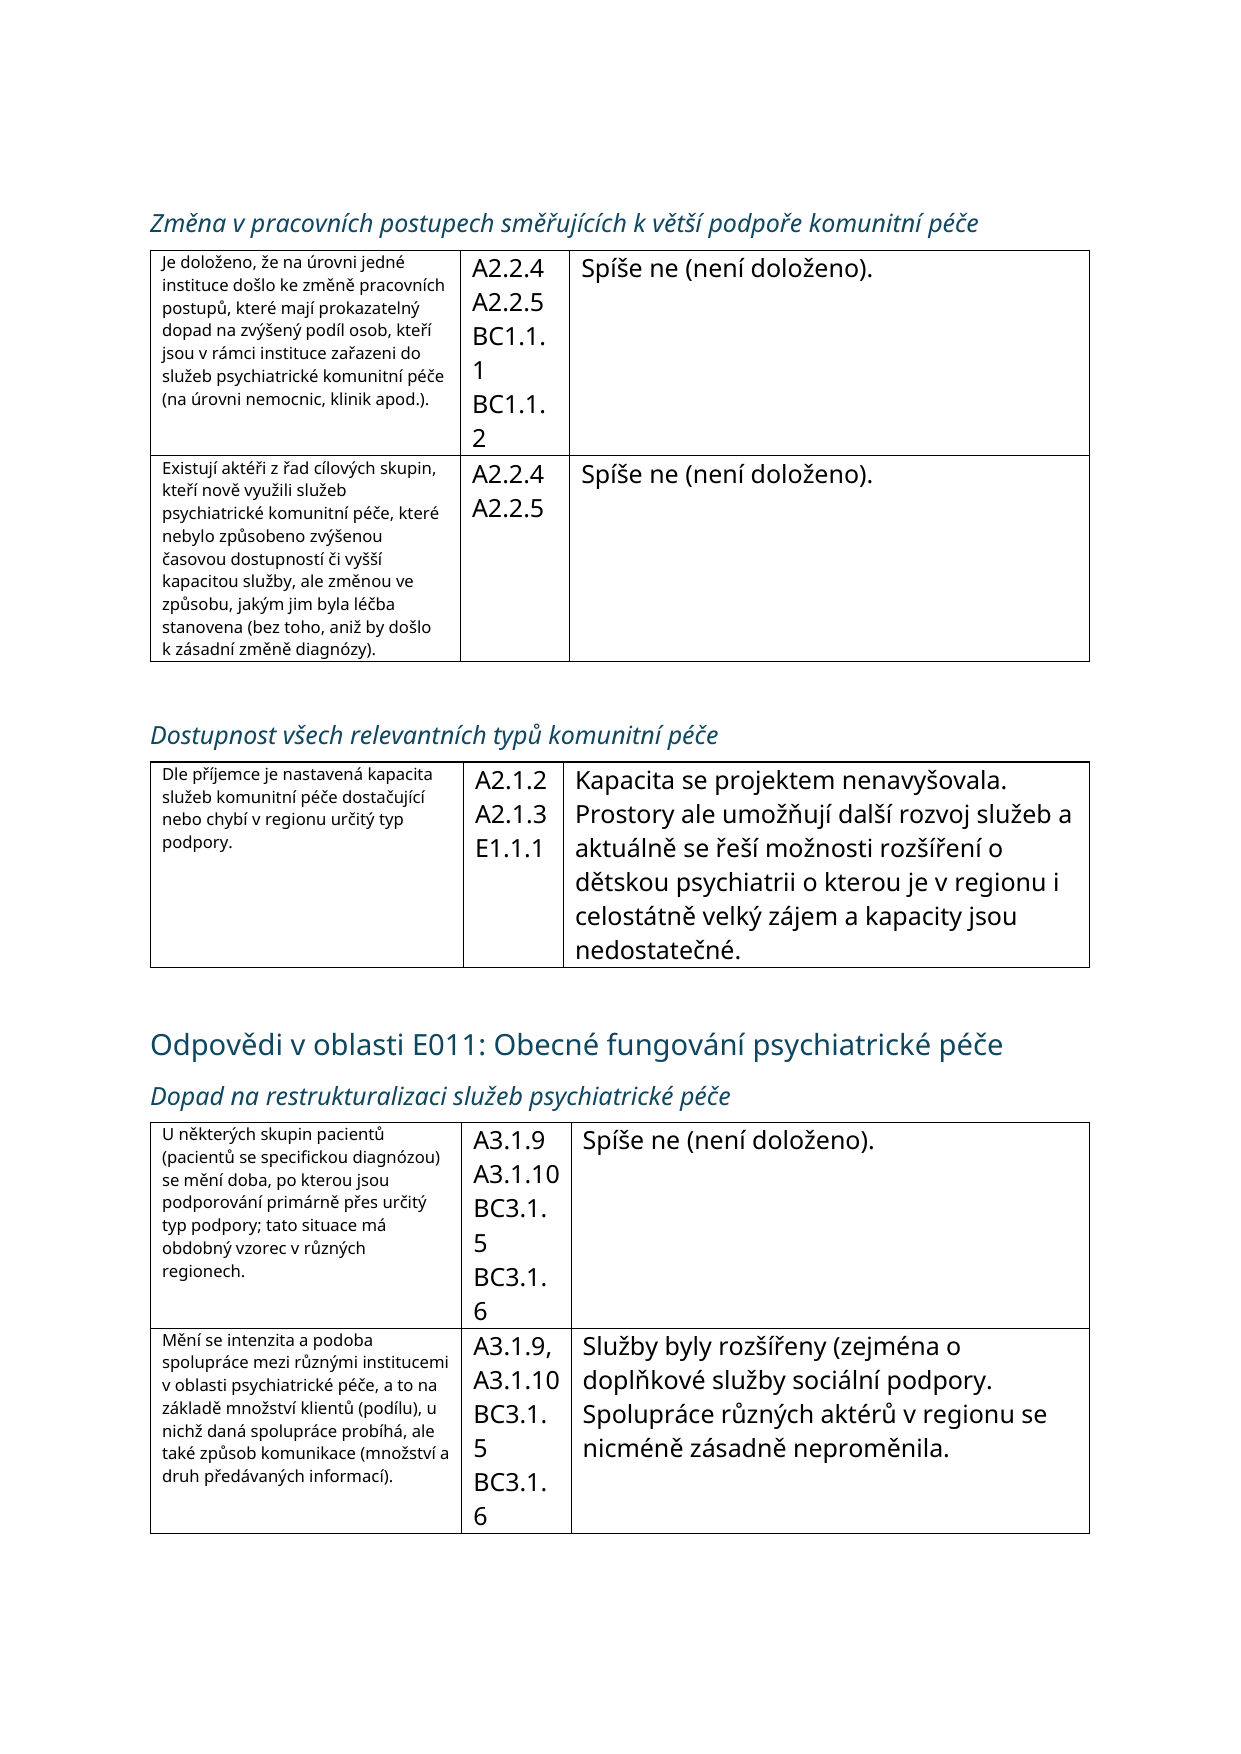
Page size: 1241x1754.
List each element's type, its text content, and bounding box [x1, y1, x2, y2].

table_header A2.1.2 A2.1.3 E1.1.1 [464, 763, 563, 967]
table_header Kapacita se projektem nenavyšovala. Prostory ale umožňují další rozvoj služeb a aktuálně se řeší možnosti rozšíření o dětskou psychiatrii o kterou je v regionu i celostátně velký zájem a kapacity jsou nedostatečné. [564, 763, 1089, 967]
table_header Je doloženo, že na úrovni jedné instituce došlo ke změně pracovních postupů, které mají prokazatelný dopad na zvýšený podíl osob, kteří jsou v rámci instituce zařazeni do služeb psychiatrické komunitní péče (na úrovni nemocnic, klinik apod.). [151, 251, 460, 455]
table_cell Spíše ne (není doloženo). [570, 456, 1089, 661]
subtitle Dostupnost všech relevantních typů komunitní péče [150, 718, 1090, 752]
table_cell A3.1.9, A3.1.10 BC3.1.5 BC3.1.6 [462, 1329, 571, 1533]
table_header A3.1.9 A3.1.10 BC3.1.5 BC3.1.6 [462, 1123, 571, 1327]
table_header Spíše ne (není doloženo). [570, 251, 1089, 455]
subtitle Změna v pracovních postupech směřujících k větší podpoře komunitní péče [150, 206, 1090, 240]
table_header Dle příjemce je nastavená kapacita služeb komunitní péče dostačující nebo chybí v regionu určitý typ podpory. [151, 763, 463, 967]
table_cell Existují aktéři z řad cílových skupin, kteří nově využili služeb psychiatrické komunitní péče, které nebylo způsobeno zvýšenou časovou dostupností či vyšší kapacitou služby, ale změnou ve způsobu, jakým jim byla léčba stanovena (bez toho, aniž by došlo k zásadní změně diagnózy). [151, 456, 460, 661]
table_header Spíše ne (není doloženo). [572, 1123, 1089, 1327]
subtitle Odpovědi v oblasti E011: Obecné fungování psychiatrické péče [150, 1024, 1090, 1064]
table_cell A2.2.4 A2.2.5 [461, 456, 569, 661]
table_header A2.2.4 A2.2.5 BC1.1.1 BC1.1.2 [461, 251, 569, 455]
table_cell Mění se intenzita a podoba spolupráce mezi různými institucemi v oblasti psychiatrické péče, a to na základě množství klientů (podílu), u nichž daná spolupráce probíhá, ale také způsob komunikace (množství a druh předávaných informací). [151, 1329, 461, 1533]
table_cell Služby byly rozšířeny (zejména o doplňkové služby sociální podpory. Spolupráce různých aktérů v regionu se nicméně zásadně neproměnila. [572, 1329, 1089, 1533]
subtitle Dopad na restrukturalizaci služeb psychiatrické péče [150, 1078, 1090, 1112]
table_header U některých skupin pacientů (pacientů se specifickou diagnózou) se mění doba, po kterou jsou podporování primárně přes určitý typ podpory; tato situace má obdobný vzorec v různých regionech. [151, 1123, 461, 1327]
